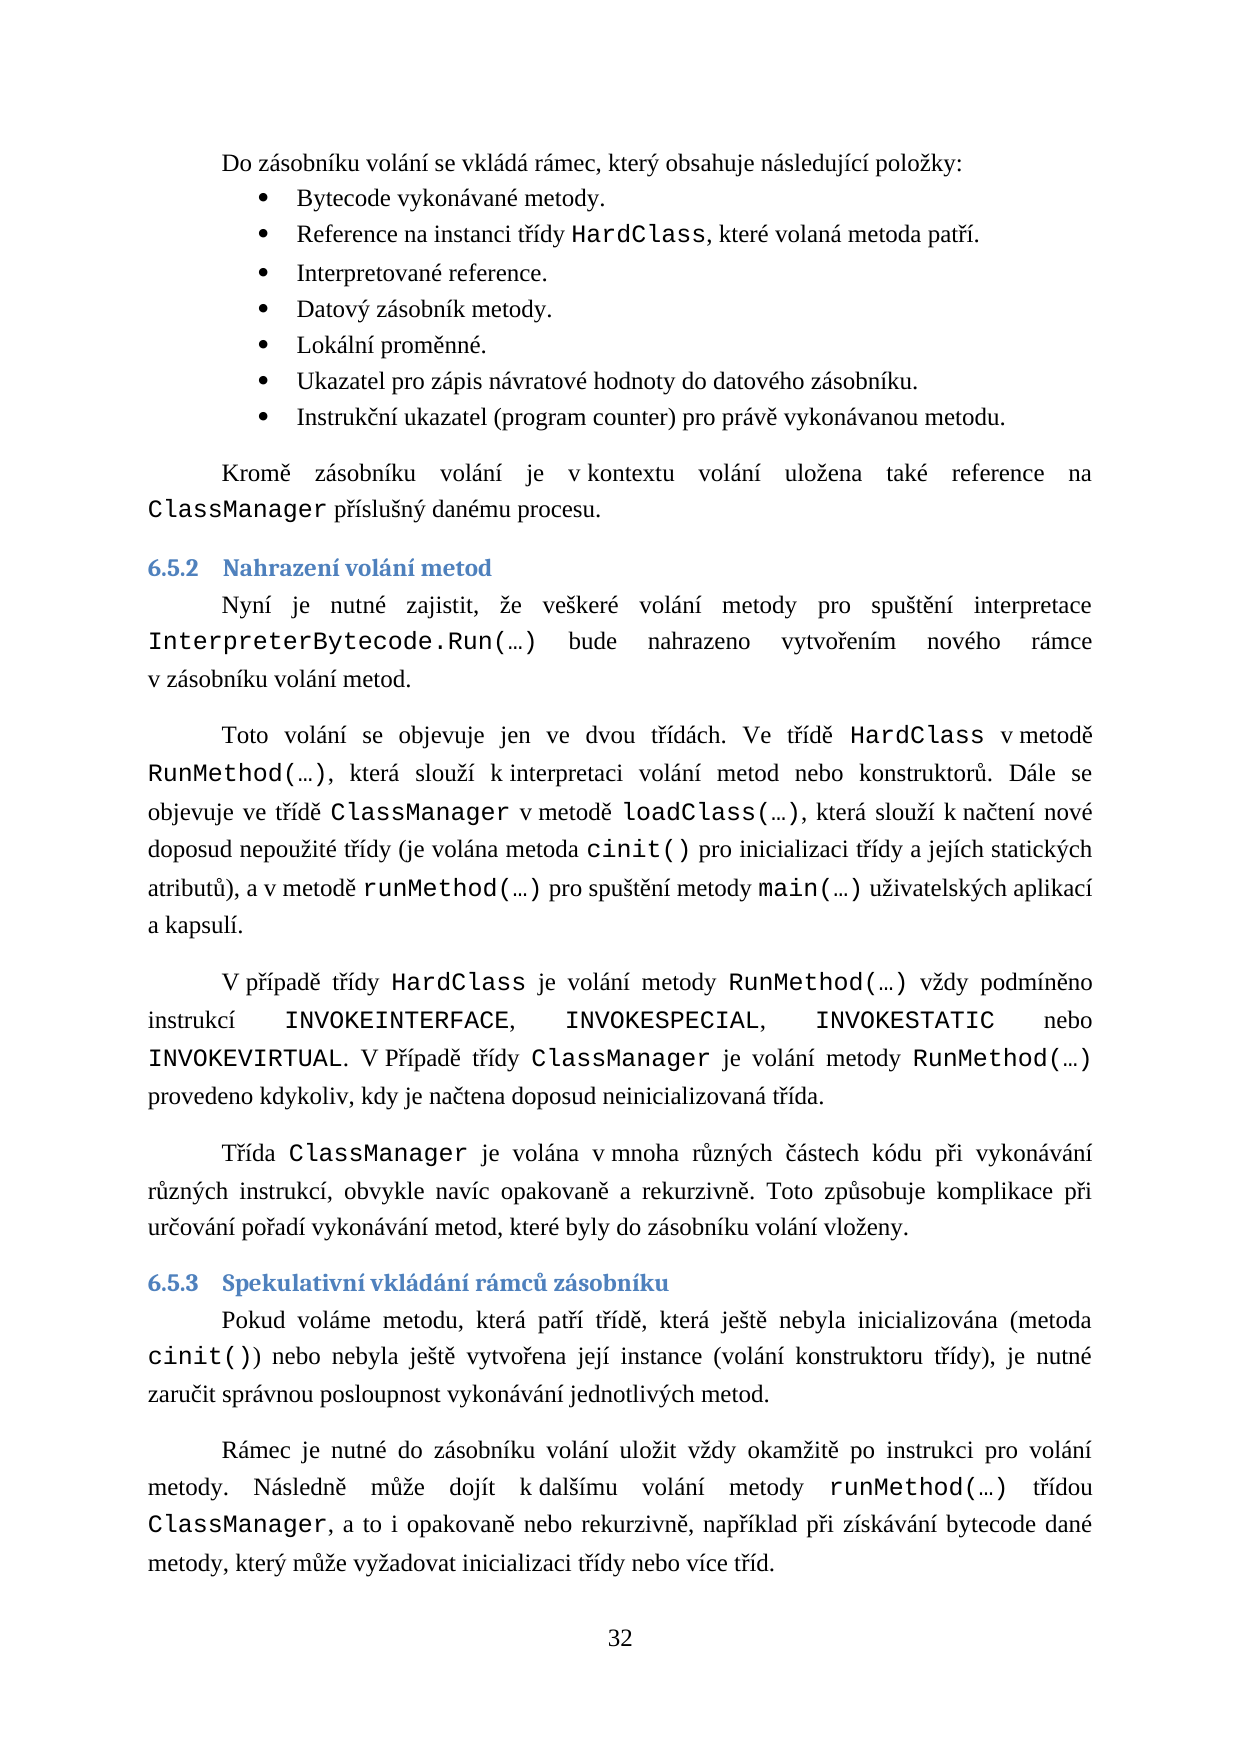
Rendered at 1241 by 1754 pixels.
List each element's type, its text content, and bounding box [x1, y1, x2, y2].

text Do zásobníku volání se vkládá rámec, který obsahuje následující položky: [148, 148, 1093, 176]
list Ukazatel pro zápis návratové hodnoty do datového zásobníku. [259, 366, 1093, 394]
list Reference na instanci třídy HardClass, které volaná metoda patří. [259, 219, 1093, 250]
subtitle Nahrazení volání metod [148, 554, 1093, 583]
list Lokální proměnné. [259, 330, 1093, 359]
list Datový zásobník metody. [259, 294, 1093, 323]
text Toto volání se objevuje jen ve dvou třídách. Ve třídě HardClass v metodě RunMethod(…), která slouží k interpretaci volání metod nebo konstruktorů. Dále se objevuje ve třídě ClassManager v metodě loadClass(…), která slouží k načtení nové doposud nepoužité třídy (je volána metoda cinit() pro inicializaci třídy a jejích statických atributů), a v metodě runMethod(…) pro spuštění metody main(…) uživatelských aplikací a kapsulí. [148, 721, 1093, 939]
list Interpretované reference. [259, 258, 1093, 287]
list Instrukční ukazatel (program counter) pro právě vykonávanou metodu. [259, 402, 1093, 431]
text Kromě zásobníku volání je v kontextu volání uložena také reference na ClassManager příslušný danému procesu. [148, 458, 1093, 525]
text Nyní je nutné zajistit, že veškeré volání metody pro spuštění interpretace InterpreterBytecode.Run(…) bude nahrazeno vytvořením nového rámce v zásobníku volání metod. [148, 590, 1093, 692]
list Bytecode vykonávané metody. [259, 183, 1093, 212]
subtitle Spekulativní vkládání rámců zásobníku [148, 1269, 1093, 1298]
text Pokud voláme metodu, která patří třídě, která ještě nebyla inicializována (metoda cinit()) nebo nebyla ještě vytvořena její instance (volání konstruktoru třídy), je nutné zaručit správnou posloupnost vykonávání jednotlivých metod. [148, 1305, 1093, 1408]
text Třída ClassManager je volána v mnoha různých částech kódu při vykonávání různých instrukcí, obvykle navíc opakovaně a rekurzivně. Toto způsobuje komplikace při určování pořadí vykonávání metod, které byly do zásobníku volání vloženy. [148, 1138, 1093, 1241]
text Rámec je nutné do zásobníku volání uložit vždy okamžitě po instrukci pro volání metody. Následně může dojít k dalšímu volání metody runMethod(…) třídou ClassManager, a to i opakovaně nebo rekurzivně, například při získávání bytecode dané metody, který může vyžadovat inicializaci třídy nebo více tříd. [148, 1436, 1093, 1576]
text V případě třídy HardClass je volání metody RunMethod(…) vždy podmíněno instrukcí INVOKEINTERFACE, INVOKESPECIAL, INVOKESTATIC nebo INVOKEVIRTUAL. V Případě třídy ClassManager je volání metody RunMethod(…) provedeno kdykoliv, kdy je načtena doposud neinicializovaná třída. [148, 967, 1093, 1110]
